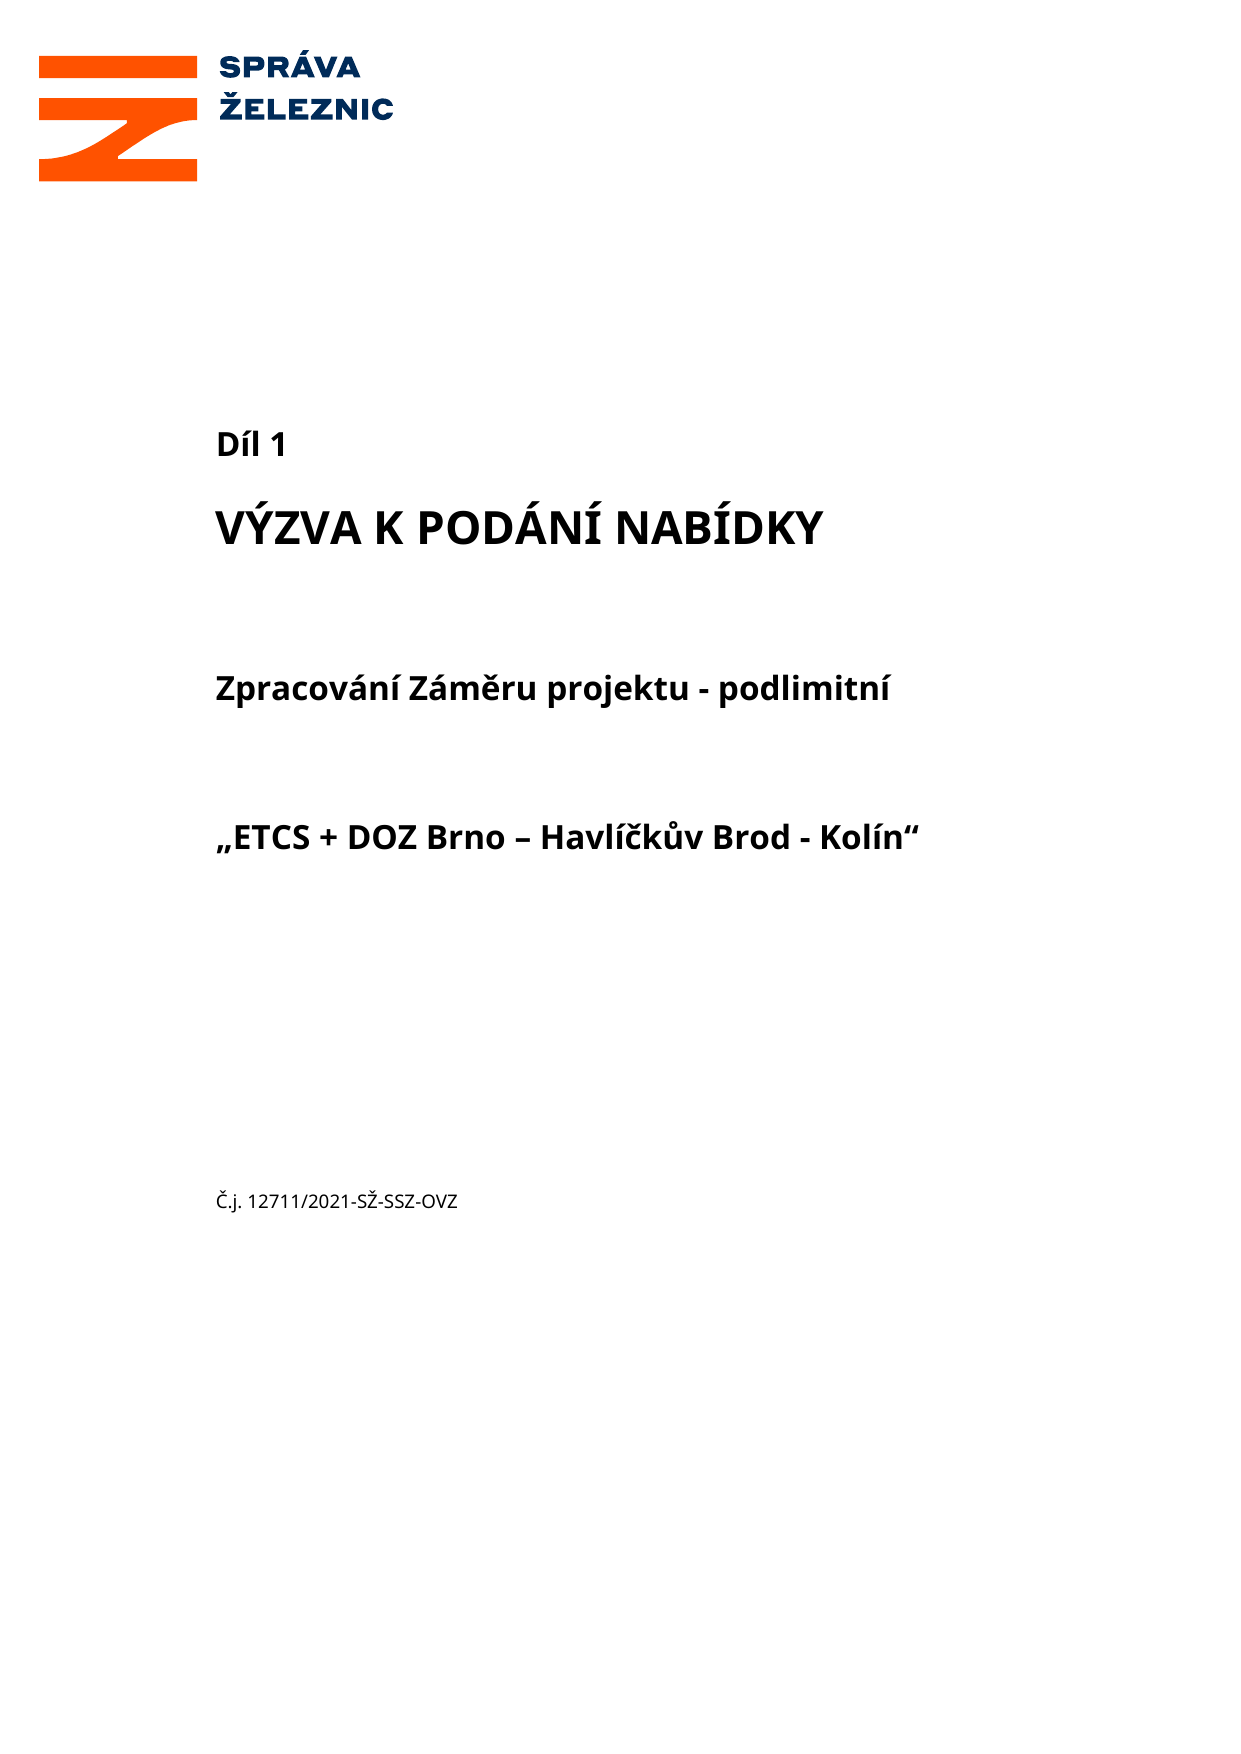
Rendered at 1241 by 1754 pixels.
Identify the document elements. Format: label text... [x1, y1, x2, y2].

text „ETCS + DOZ Brno – Havlíčkův Brod - Kolín“ [216, 814, 1122, 859]
text VÝZVA K PODÁNÍ NABÍDKY [216, 496, 1122, 558]
list Č.j. 12711/2021-SŽ-SSZ-OVZ [216, 1188, 1122, 1214]
text Zpracování Záměru projektu - podlimitní [216, 664, 1122, 710]
text Díl 1 [216, 421, 1122, 466]
